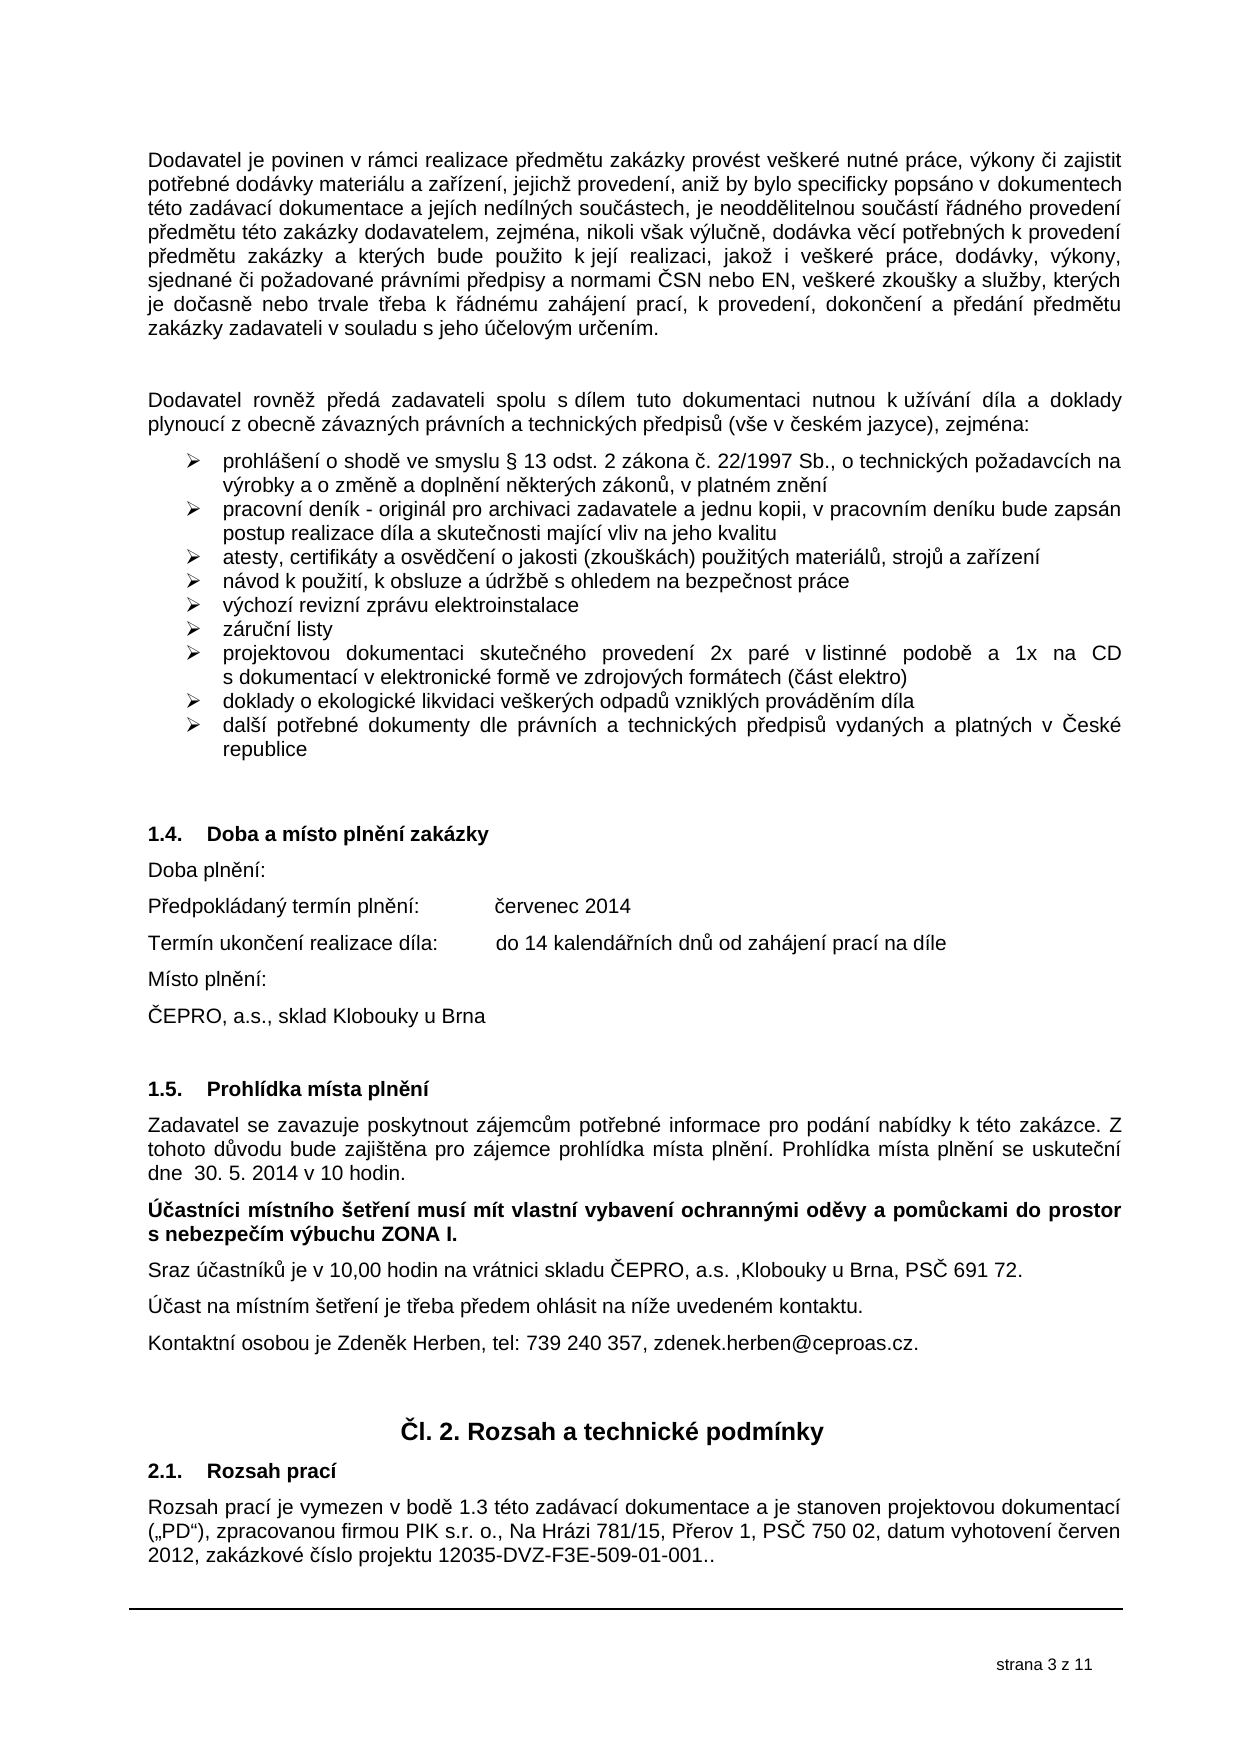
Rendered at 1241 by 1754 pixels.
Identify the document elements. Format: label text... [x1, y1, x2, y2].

list doklady o ekologické likvidaci veškerých odpadů vzniklých prováděním díla [185, 689, 1122, 713]
text Rozsah prací [148, 1458, 1122, 1482]
text Rozsah a technické podmínky [102, 1417, 1122, 1446]
text Sraz účastníků je v 10,00 hodin na vrátnici skladu ČEPRO, a.s. ,Klobouky u Brna, PSČ 691 72. [148, 1258, 1122, 1282]
list projektovou dokumentaci skutečného provedení 2x paré v listinné podobě a 1x na CD s dokumentací v elektronické formě ve zdrojových formátech (část elektro) [185, 641, 1122, 689]
list záruční listy [185, 617, 1122, 641]
list pracovní deník - originál pro archivaci zadavatele a jednu kopii, v pracovním deníku bude zapsán postup realizace díla a skutečnosti mající vliv na jeho kvalitu [185, 497, 1122, 545]
text Doba plnění: [148, 858, 1122, 882]
list prohlášení o shodě ve smyslu § 13 odst. 2 zákona č. 22/1997 Sb., o technických požadavcích na výrobky a o změně a doplnění některých zákonů, v platném znění [185, 449, 1122, 497]
text Dodavatel rovněž předá zadavateli spolu s dílem tuto dokumentaci nutnou k užívání díla a doklady plynoucí z obecně závazných právních a technických předpisů (vše v českém jazyce), zejména: [148, 388, 1122, 436]
text Účast na místním šetření je třeba předem ohlásit na níže uvedeném kontaktu. [148, 1294, 1122, 1318]
list výchozí revizní zprávu elektroinstalace [185, 593, 1122, 617]
text Termín ukončení realizace díla: do 14 kalendářních dnů od zahájení prací na díle [148, 931, 1122, 955]
text Předpokládaný termín plnění: červenec 2014 [148, 894, 1122, 918]
list další potřebné dokumenty dle právních a technických předpisů vydaných a platných v České republice [185, 713, 1122, 761]
text Účastníci místního šetření musí mít vlastní vybavení ochrannými oděvy a pomůckami do prostor s nebezpečím výbuchu ZONA I. [148, 1197, 1122, 1245]
text Dodavatel je povinen v rámci realizace předmětu zakázky provést veškeré nutné práce, výkony či zajistit potřebné dodávky materiálu a zařízení, jejichž provedení, aniž by bylo specificky popsáno v dokumentech této zadávací dokumentace a jejích nedílných součástech, je neoddělitelnou součástí řádného provedení předmětu této zakázky dodavatelem, zejména, nikoli však výlučně, dodávka věcí potřebných k provedení předmětu zakázky a kterých bude použito k její realizaci, jakož i veškeré práce, dodávky, výkony, sjednané či požadované právními předpisy a normami ČSN nebo EN, veškeré zkoušky a služby, kterých je dočasně nebo trvale třeba k řádnému zahájení prací, k provedení, dokončení a předání předmětu zakázky zadavateli v souladu s jeho účelovým určením. [148, 148, 1122, 339]
text Zadavatel se zavazuje poskytnout zájemcům potřebné informace pro podání nabídky k této zakázce. Z tohoto důvodu bude zajištěna pro zájemce prohlídka místa plnění. Prohlídka místa plnění se uskuteční dne 30. 5. 2014 v 10 hodin. [148, 1113, 1122, 1185]
text Místo plnění: [148, 967, 1122, 991]
list atesty, certifikáty a osvědčení o jakosti (zkouškách) použitých materiálů, strojů a zařízení [185, 545, 1122, 569]
text Kontaktní osobou je Zdeněk Herben, tel: 739 240 357, zdenek.herben@ceproas.cz. [148, 1331, 1122, 1355]
text Prohlídka místa plnění [148, 1077, 1122, 1101]
list návod k použití, k obsluze a údržbě s ohledem na bezpečnost práce [185, 569, 1122, 593]
text ČEPRO, a.s., sklad Klobouky u Brna [148, 1004, 1122, 1028]
text Doba a místo plnění zakázky [148, 821, 1122, 845]
text Rozsah prací je vymezen v bodě 1.3 této zadávací dokumentace a je stanoven projektovou dokumentací („PD“), zpracovanou firmou PIK s.r. o., Na Hrázi 781/15, Přerov 1, PSČ 750 02, datum vyhotovení červen 2012, zakázkové číslo projektu 12035-DVZ-F3E-509-01-001.. [148, 1495, 1122, 1567]
